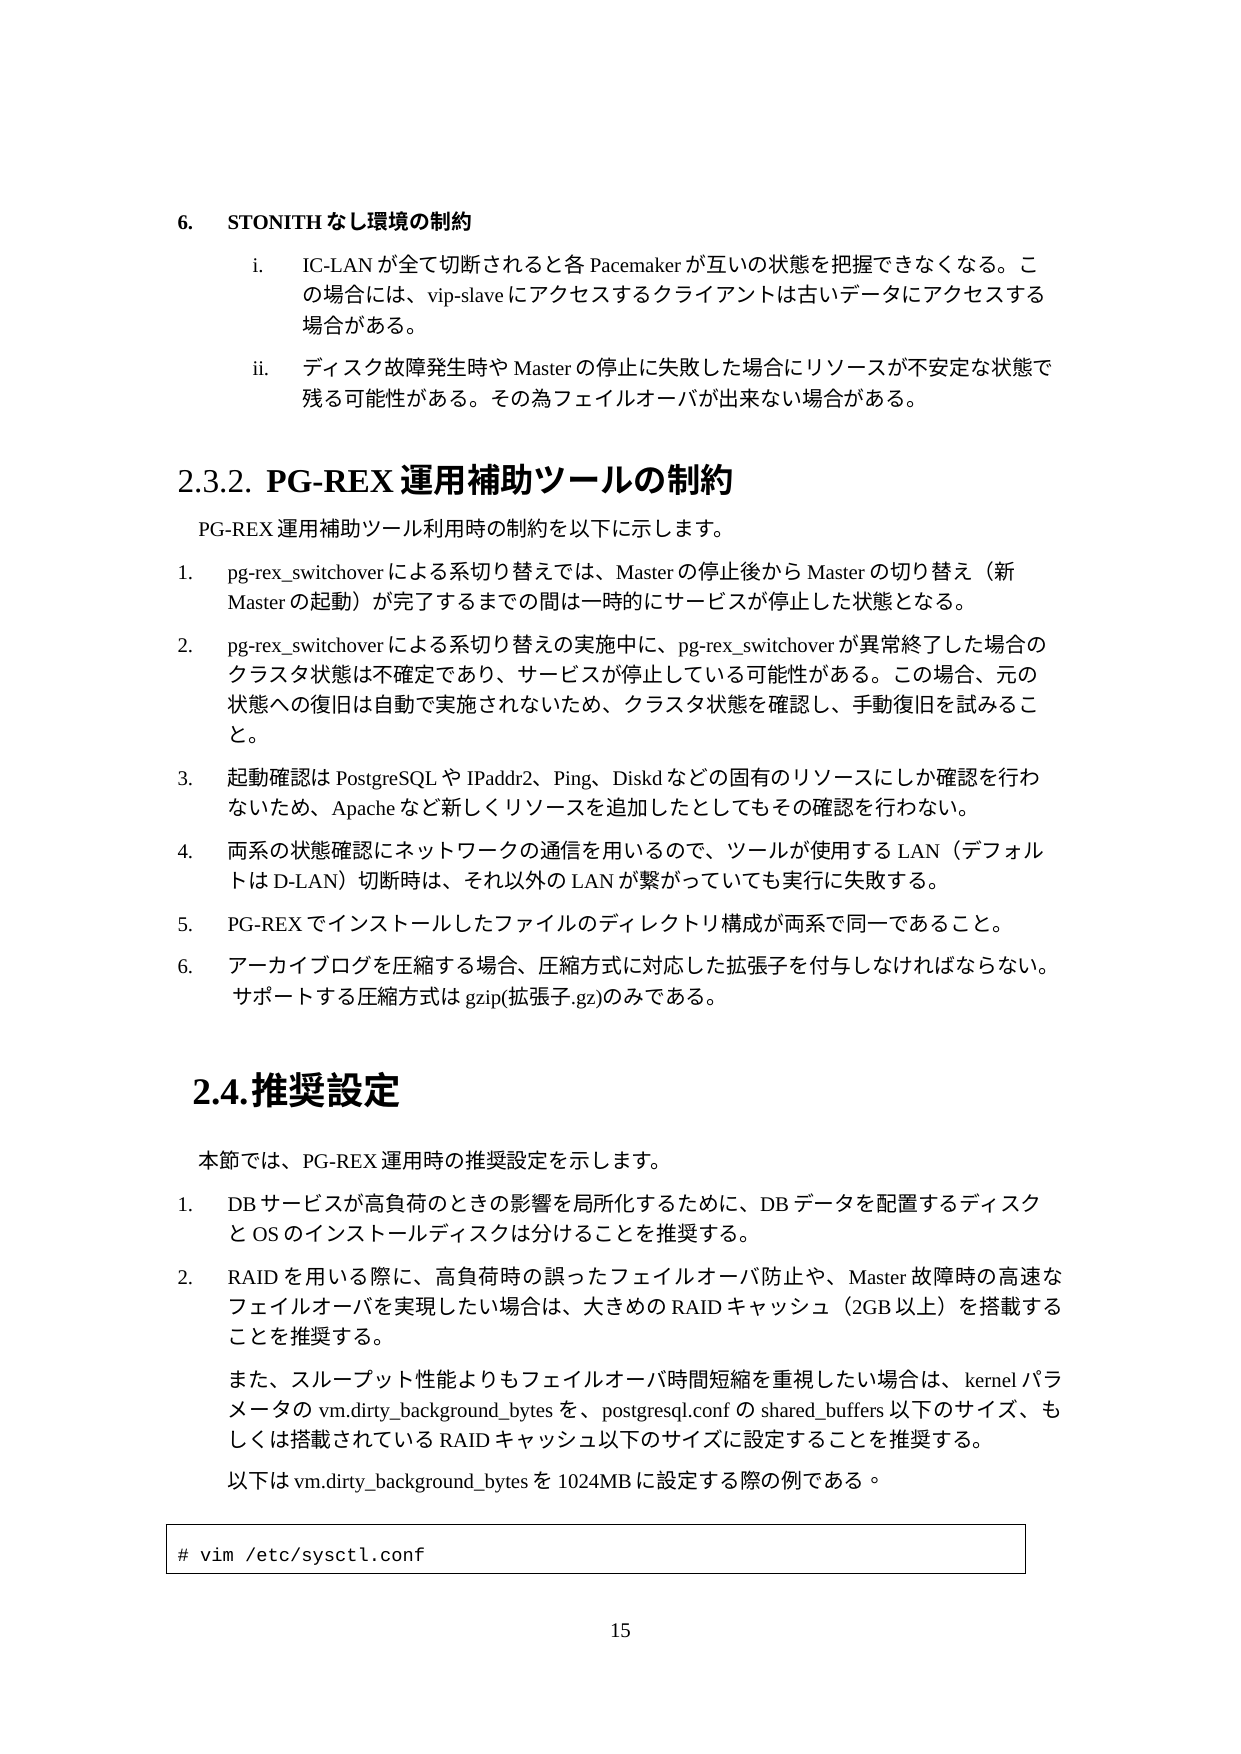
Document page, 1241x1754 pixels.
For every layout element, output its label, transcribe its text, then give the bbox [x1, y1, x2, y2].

text PG-REX運用補助ツール利用時の制約を以下に示します。 [177, 512, 1054, 542]
list PG-REXでインストールしたファイルのディレクトリ構成が両系で同一であること。 [177, 907, 1054, 937]
list ディスク故障発生時やMasterの停止に失敗した場合にリソースが不安定な状態で残る可能性がある。その為フェイルオーバが出来ない場合がある。 [252, 352, 1054, 412]
list 両系の状態確認にネットワークの通信を用いるので、ツールが使用するLAN（デフォルトはD-LAN）切断時は、それ以外のLANが繋がっていても実行に失敗する。 [177, 834, 1054, 894]
list IC-LANが全て切断されると各Pacemakerが互いの状態を把握できなくなる。この場合には、vip-slaveにアクセスするクライアントは古いデータにアクセスする場合がある。 [252, 248, 1054, 339]
list また、スループット性能よりもフェイルオーバ時間短縮を重視したい場合は、kernelパラメータのvm.dirty_background_bytesを、postgresql.confのshared_buffers以下のサイズ、もしくは搭載されているRAIDキャッシュ以下のサイズに設定することを推奨する。 [177, 1363, 1063, 1454]
list pg-rex_switchoverによる系切り替えの実施中に、pg-rex_switchoverが異常終了した場合のクラスタ状態は不確定であり、サービスが停止している可能性がある。この場合、元の状態への復旧は自動で実施されないため、クラスタ状態を確認し、手動復旧を試みること。 [177, 628, 1054, 749]
subtitle PG-REX運用補助ツールの制約 [177, 454, 1063, 502]
list 起動確認はPostgreSQLやIPaddr2、Ping、Diskdなどの固有のリソースにしか確認を行わないため、Apacheなど新しくリソースを追加したとしてもその確認を行わない。 [177, 761, 1054, 822]
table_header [167, 1525, 1025, 1573]
list RAIDを用いる際に、高負荷時の誤ったフェイルオーバ防止や、Master故障時の高速なフェイルオーバを実現したい場合は、大きめのRAIDキャッシュ（2GB以上）を搭載することを推奨する。 [177, 1260, 1063, 1351]
list pg-rex_switchoverによる系切り替えでは、Masterの停止後からMasterの切り替え（新Masterの起動）が完了するまでの間は一時的にサービスが停止した状態となる。 [177, 555, 1054, 615]
list 以下はvm.dirty_background_bytesを1024MBに設定する際の例である。 [177, 1466, 1063, 1495]
subtitle 推奨設定 [192, 1064, 1063, 1115]
list STONITHなし環境の制約 [177, 207, 1054, 236]
list アーカイブログを圧縮する場合、圧縮方式に対応した拡張子を付与しなければならない。 サポートする圧縮方式はgzip(拡張子.gz)のみである。 [177, 950, 1054, 1010]
list DBサービスが高負荷のときの影響を局所化するために、DBデータを配置するディスクとOSのインストールディスクは分けることを推奨する。 [177, 1187, 1054, 1248]
text 本節では、PG-REX運用時の推奨設定を示します。 [177, 1144, 1054, 1175]
